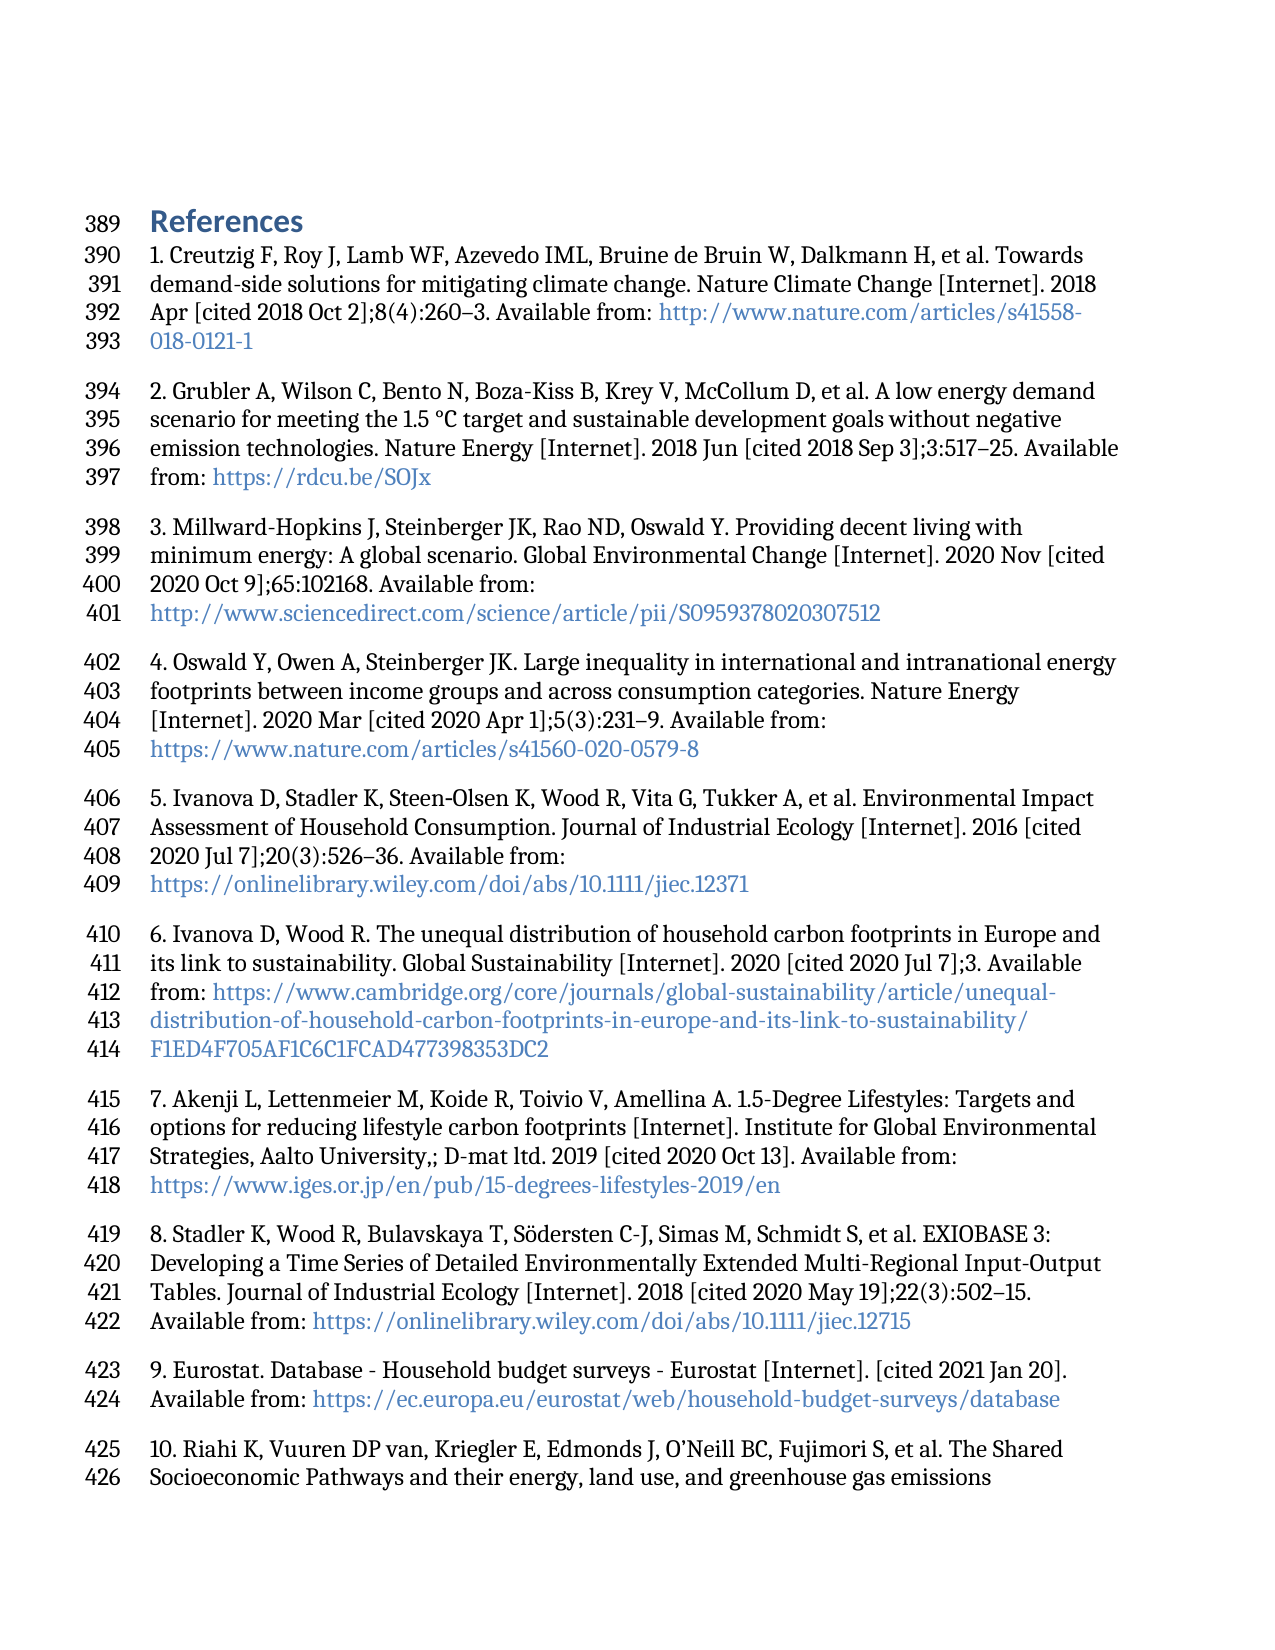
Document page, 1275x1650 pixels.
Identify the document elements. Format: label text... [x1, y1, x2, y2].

subtitle References [150, 200, 1125, 241]
text 3. Millward-Hopkins J, Steinberger JK, Rao ND, Oswald Y. Providing decent living with minimum energy: A global scenario. Global Environmental Change [Internet]. 2020 Nov [cited 2020 Oct 9];65:102168. Available from: http://www.sciencedirect.com/science/article/pii/S0959378020307512 [150, 512, 1125, 627]
text 7. Akenji L, Lettenmeier M, Koide R, Toivio V, Amellina A. 1.5-Degree Lifestyles: Targets and options for reducing lifestyle carbon footprints [Internet]. Institute for Global Environmental Strategies, Aalto University,; D-mat ltd. 2019 [cited 2020 Oct 13]. Available from: https://www.iges.or.jp/en/pub/15-degrees-lifestyles-2019/en [150, 1084, 1125, 1199]
text 4. Oswald Y, Owen A, Steinberger JK. Large inequality in international and intranational energy footprints between income groups and across consumption categories. Nature Energy [Internet]. 2020 Mar [cited 2020 Apr 1];5(3):231–9. Available from: https://www.nature.com/articles/s41560-020-0579-8 [150, 648, 1125, 763]
text 5. Ivanova D, Stadler K, Steen‐Olsen K, Wood R, Vita G, Tukker A, et al. Environmental Impact Assessment of Household Consumption. Journal of Industrial Ecology [Internet]. 2016 [cited 2020 Jul 7];20(3):526–36. Available from: https://onlinelibrary.wiley.com/doi/abs/10.1111/jiec.12371 [150, 784, 1125, 899]
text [150, 1434, 1125, 1492]
text 2. Grubler A, Wilson C, Bento N, Boza-Kiss B, Krey V, McCollum D, et al. A low energy demand scenario for meeting the 1.5 °C target and sustainable development goals without negative emission technologies. Nature Energy [Internet]. 2018 Jun [cited 2018 Sep 3];3:517–25. Available from: https://rdcu.be/SOJx [150, 377, 1125, 492]
text 6. Ivanova D, Wood R. The unequal distribution of household carbon footprints in Europe and its link to sustainability. Global Sustainability [Internet]. 2020 [cited 2020 Jul 7];3. Available from: https://www.cambridge.org/core/journals/global-sustainability/article/unequal-distribution-of-household-carbon-footprints-in-europe-and-its-link-to-sustainability/F1ED4F705AF1C6C1FCAD477398353DC2 [150, 920, 1125, 1064]
text 9. Eurostat. Database - Household budget surveys - Eurostat [Internet]. [cited 2021 Jan 20]. Available from: https://ec.europa.eu/eurostat/web/household-budget-surveys/database [150, 1356, 1125, 1414]
text 8. Stadler K, Wood R, Bulavskaya T, Södersten C-J, Simas M, Schmidt S, et al. EXIOBASE 3: Developing a Time Series of Detailed Environmentally Extended Multi-Regional Input-Output Tables. Journal of Industrial Ecology [Internet]. 2018 [cited 2020 May 19];22(3):502–15. Available from: https://onlinelibrary.wiley.com/doi/abs/10.1111/jiec.12715 [150, 1220, 1125, 1335]
text 1. Creutzig F, Roy J, Lamb WF, Azevedo IML, Bruine de Bruin W, Dalkmann H, et al. Towards demand-side solutions for mitigating climate change. Nature Climate Change [Internet]. 2018 Apr [cited 2018 Oct 2];8(4):260–3. Available from: http://www.nature.com/articles/s41558-018-0121-1 [150, 241, 1125, 356]
